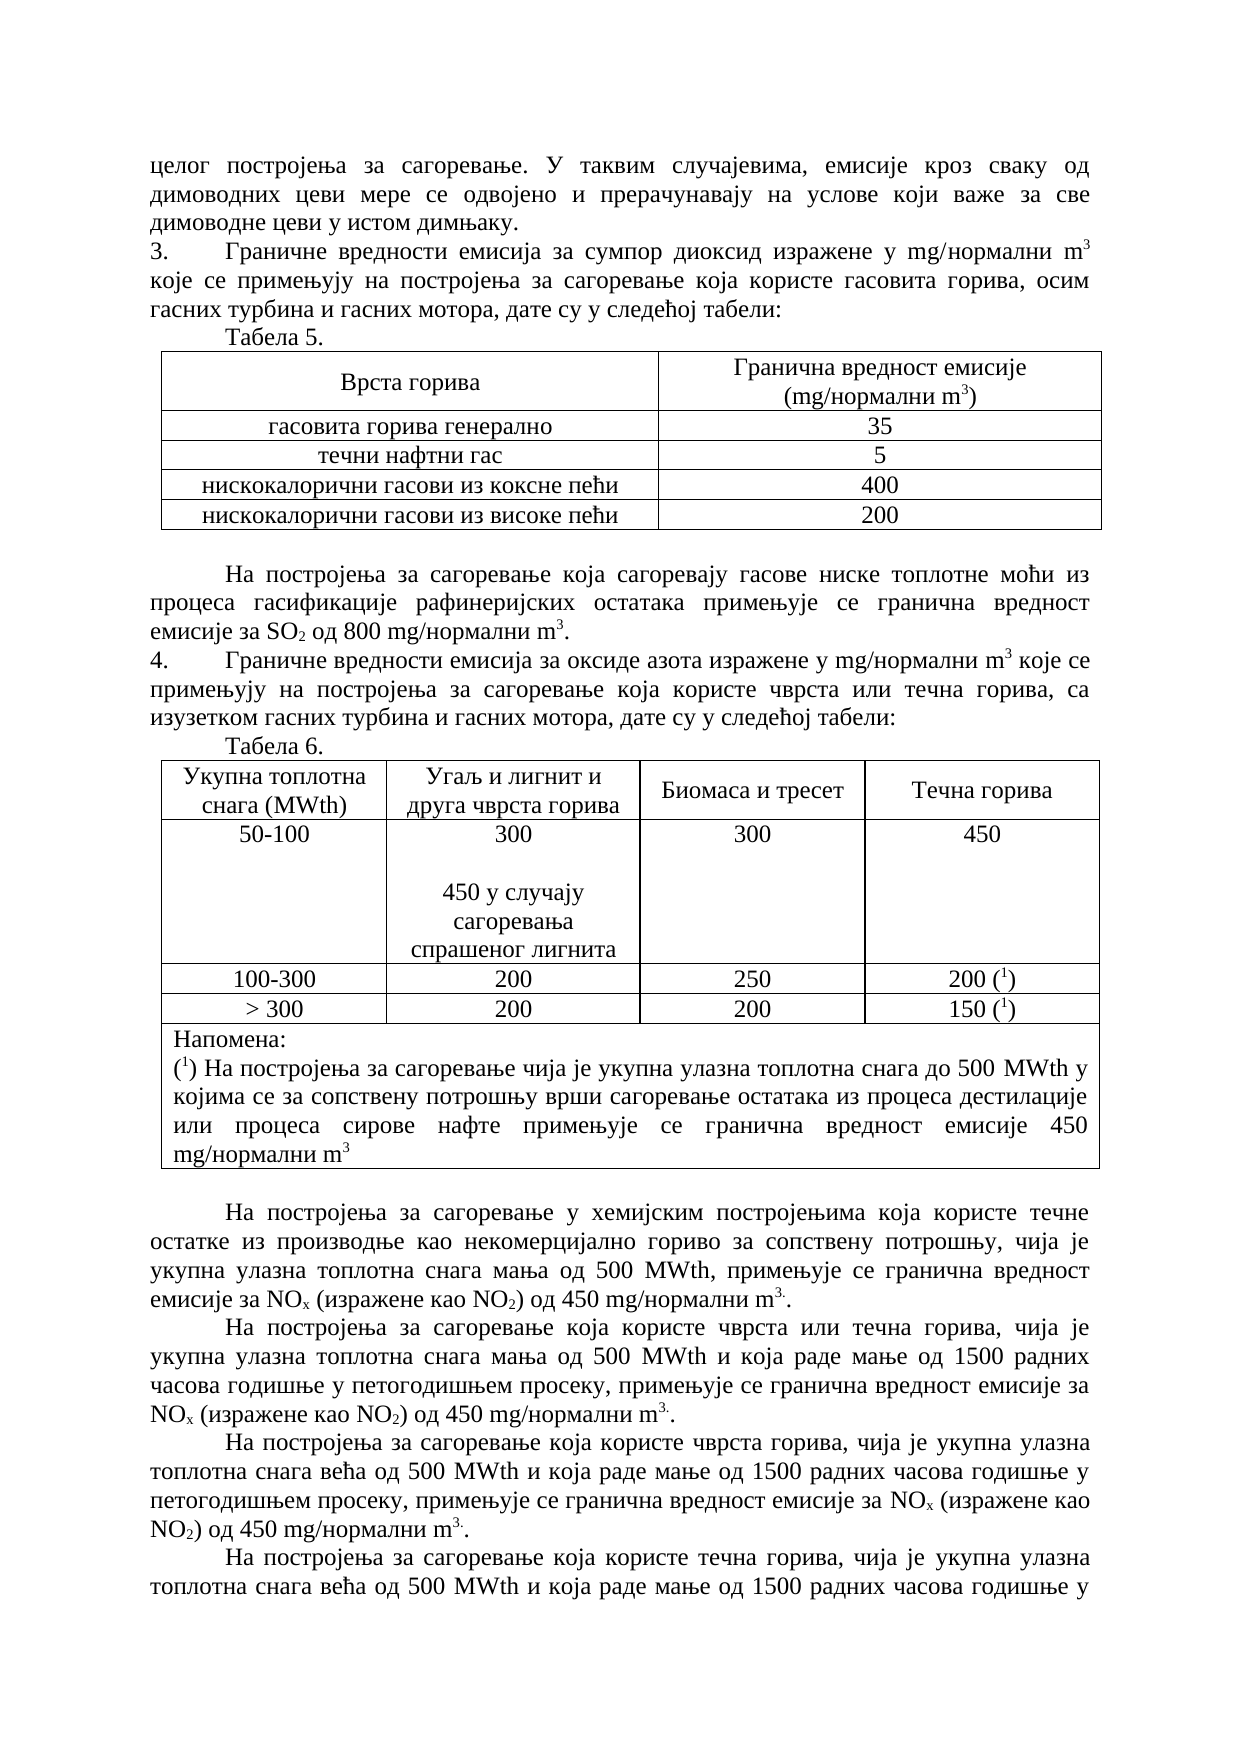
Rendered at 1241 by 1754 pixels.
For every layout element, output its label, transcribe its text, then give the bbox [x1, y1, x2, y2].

table_cell течни нафтни гас [162, 441, 658, 469]
list На постројења за сагоревање која користе чврста или течна горива, чија је укупна улазна топлотна снага мања од 500 MWth и која раде мање од 1500 радних часова годишње у петогодишњем просеку, примењује се гранична вредност емисије за NOx (изражене као NO2) од 450 mg/нормални m3.. [150, 1312, 1090, 1427]
list Граничне вредности емисија за сумпор диоксид изражене у mg/нормални m3 које се примењују на постројења за сагоревање која користе гасовита горива, осим гасних турбина и гасних мотора, дате су у следећој табели: [150, 236, 1090, 322]
table_cell Напомена: (1) На постројења за сагоревање чија је укупна улазна топлотна снага до 500 MWth у којима се за сопствену потрошњу врши сагоревање остатака из процеса дестилације или процеса сирове нафте примењује се гранична вредност емисије 450 mg/нормални m3 [162, 1024, 1099, 1168]
table_cell 150 (1) [866, 994, 1099, 1023]
table_cell 35 [659, 411, 1101, 439]
table_cell 200 [387, 994, 639, 1023]
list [150, 1542, 1090, 1600]
table_cell нискокалорични гасови из високе пећи [162, 500, 658, 529]
table_cell 200 [641, 994, 864, 1023]
table_cell 400 [659, 470, 1101, 499]
table_cell 450 [866, 820, 1099, 963]
table_cell 50-100 [162, 820, 386, 963]
table_header Гранична вредност емисије (mg/нормални m3) [659, 352, 1101, 410]
table_cell > 300 [162, 994, 386, 1023]
list Граничне вредности емисија за оксиде азота изражене у mg/нормални m3 које се примењују на постројења за сагоревање која користе чврста или течна горива, са изузетком гасних турбина и гасних мотора, дате су у следећој табели: [150, 645, 1090, 731]
list На постројења за сагоревање која сагоревају гасове ниске топлотне моћи из процеса гасификације рафинеријских остатака примењује се гранична вредност емисије за SO2 од 800 mg/нормални m3. [150, 559, 1090, 645]
list Табела 5. [225, 322, 1090, 351]
table_cell гасовита горива генерално [162, 411, 658, 439]
table_header Течна горива [866, 761, 1099, 818]
table_cell 300 [641, 820, 864, 963]
table_header Угаљ и лигнит и друга чврста горива [387, 761, 639, 818]
table_cell 200 [387, 964, 639, 993]
list На постројења за сагоревање у хемијским постројењима која користе течне остатке из производње као некомерцијално гориво за сопствену потрошњу, чија је укупна улазна топлотна снага мања од 500 MWth, примењује се гранична вредност емисије за NOx (изражене као NO2) од 450 mg/нормални m3.. [150, 1197, 1090, 1312]
list Табела 6. [150, 731, 1090, 760]
table_cell 100-300 [162, 964, 386, 993]
table_cell 5 [659, 441, 1101, 469]
table_cell 250 [641, 964, 864, 993]
table_cell 200 [659, 500, 1101, 529]
table_cell нискокалорични гасови из коксне пећи [162, 470, 658, 499]
table_cell 300 450 у случају сагоревања спрашеног лигнита [387, 820, 639, 963]
table_header Биомаса и тресет [641, 761, 864, 818]
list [150, 150, 1090, 236]
table_cell 200 (1) [866, 964, 1099, 993]
table_header Врста горива [162, 352, 658, 410]
table_header Укупна топлотна снага (MWth) [162, 761, 386, 818]
list На постројења за сагоревање која користе чврста горива, чија је укупна улазна топлотна снага већа од 500 MWth и која раде мање од 1500 радних часова годишње у петогодишњем просеку, примењује се гранична вредност емисије за NOx (изражене као NO2) од 450 mg/нормални m3.. [150, 1427, 1090, 1542]
